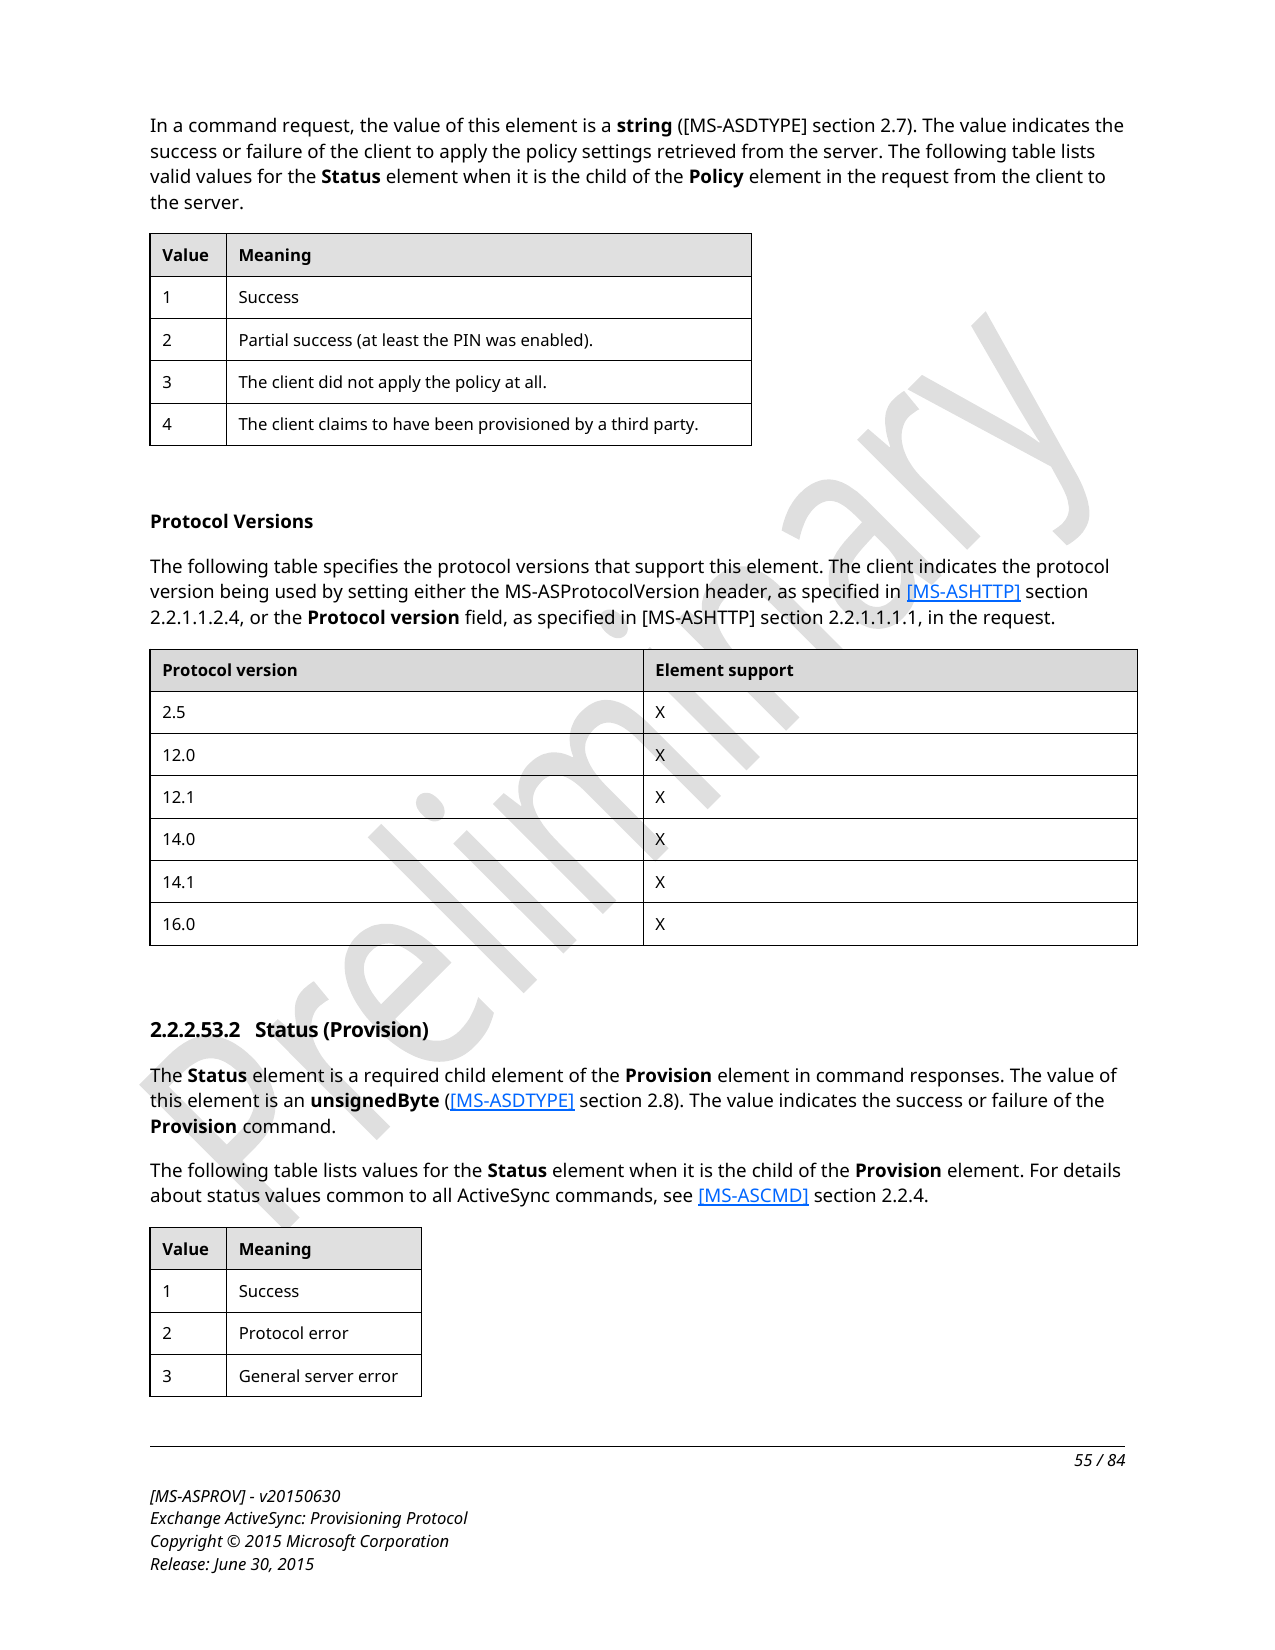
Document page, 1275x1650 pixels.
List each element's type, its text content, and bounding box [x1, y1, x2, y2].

text The following table specifies the protocol versions that support this element. The client indicates the protocol version being used by setting either the MS-ASProtocolVersion header, as specified in [MS-ASHTTP] section 2.2.1.1.2.4, or the Protocol version field, as specified in [MS-ASHTTP] section 2.2.1.1.1.1, in the request. [150, 553, 1125, 630]
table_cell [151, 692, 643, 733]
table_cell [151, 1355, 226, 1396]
text The Status element is a required child element of the Provision element in command responses. The value of this element is an unsignedByte ([MS-ASDTYPE] section 2.8). The value indicates the success or failure of the Provision command. [150, 1062, 1125, 1138]
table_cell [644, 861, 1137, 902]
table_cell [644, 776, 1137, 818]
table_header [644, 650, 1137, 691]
text In a command request, the value of this element is a string ([MS-ASDTYPE] section 2.7). The value indicates the success or failure of the client to apply the policy settings retrieved from the server. The following table lists valid values for the Status element when it is the child of the Policy element in the request from the client to the server. [150, 112, 1125, 214]
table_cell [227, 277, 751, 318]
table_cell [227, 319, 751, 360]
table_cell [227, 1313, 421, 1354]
text Protocol Versions [150, 509, 1125, 534]
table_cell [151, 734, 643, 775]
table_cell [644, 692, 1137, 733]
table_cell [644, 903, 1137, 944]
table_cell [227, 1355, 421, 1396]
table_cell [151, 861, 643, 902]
text The following table lists values for the Status element when it is the child of the Provision element. For details about status values common to all ActiveSync commands, see [MS-ASCMD] section 2.2.4. [150, 1157, 1125, 1208]
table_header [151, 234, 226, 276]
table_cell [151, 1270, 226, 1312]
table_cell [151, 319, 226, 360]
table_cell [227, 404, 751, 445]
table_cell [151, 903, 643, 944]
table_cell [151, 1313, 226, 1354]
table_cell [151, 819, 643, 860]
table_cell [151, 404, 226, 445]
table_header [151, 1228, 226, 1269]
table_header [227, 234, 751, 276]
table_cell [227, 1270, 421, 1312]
subtitle Status (Provision) [150, 1015, 1125, 1043]
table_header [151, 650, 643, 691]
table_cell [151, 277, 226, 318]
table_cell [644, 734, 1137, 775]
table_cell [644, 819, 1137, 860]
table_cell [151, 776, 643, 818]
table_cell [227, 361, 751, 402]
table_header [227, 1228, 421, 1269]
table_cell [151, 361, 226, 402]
